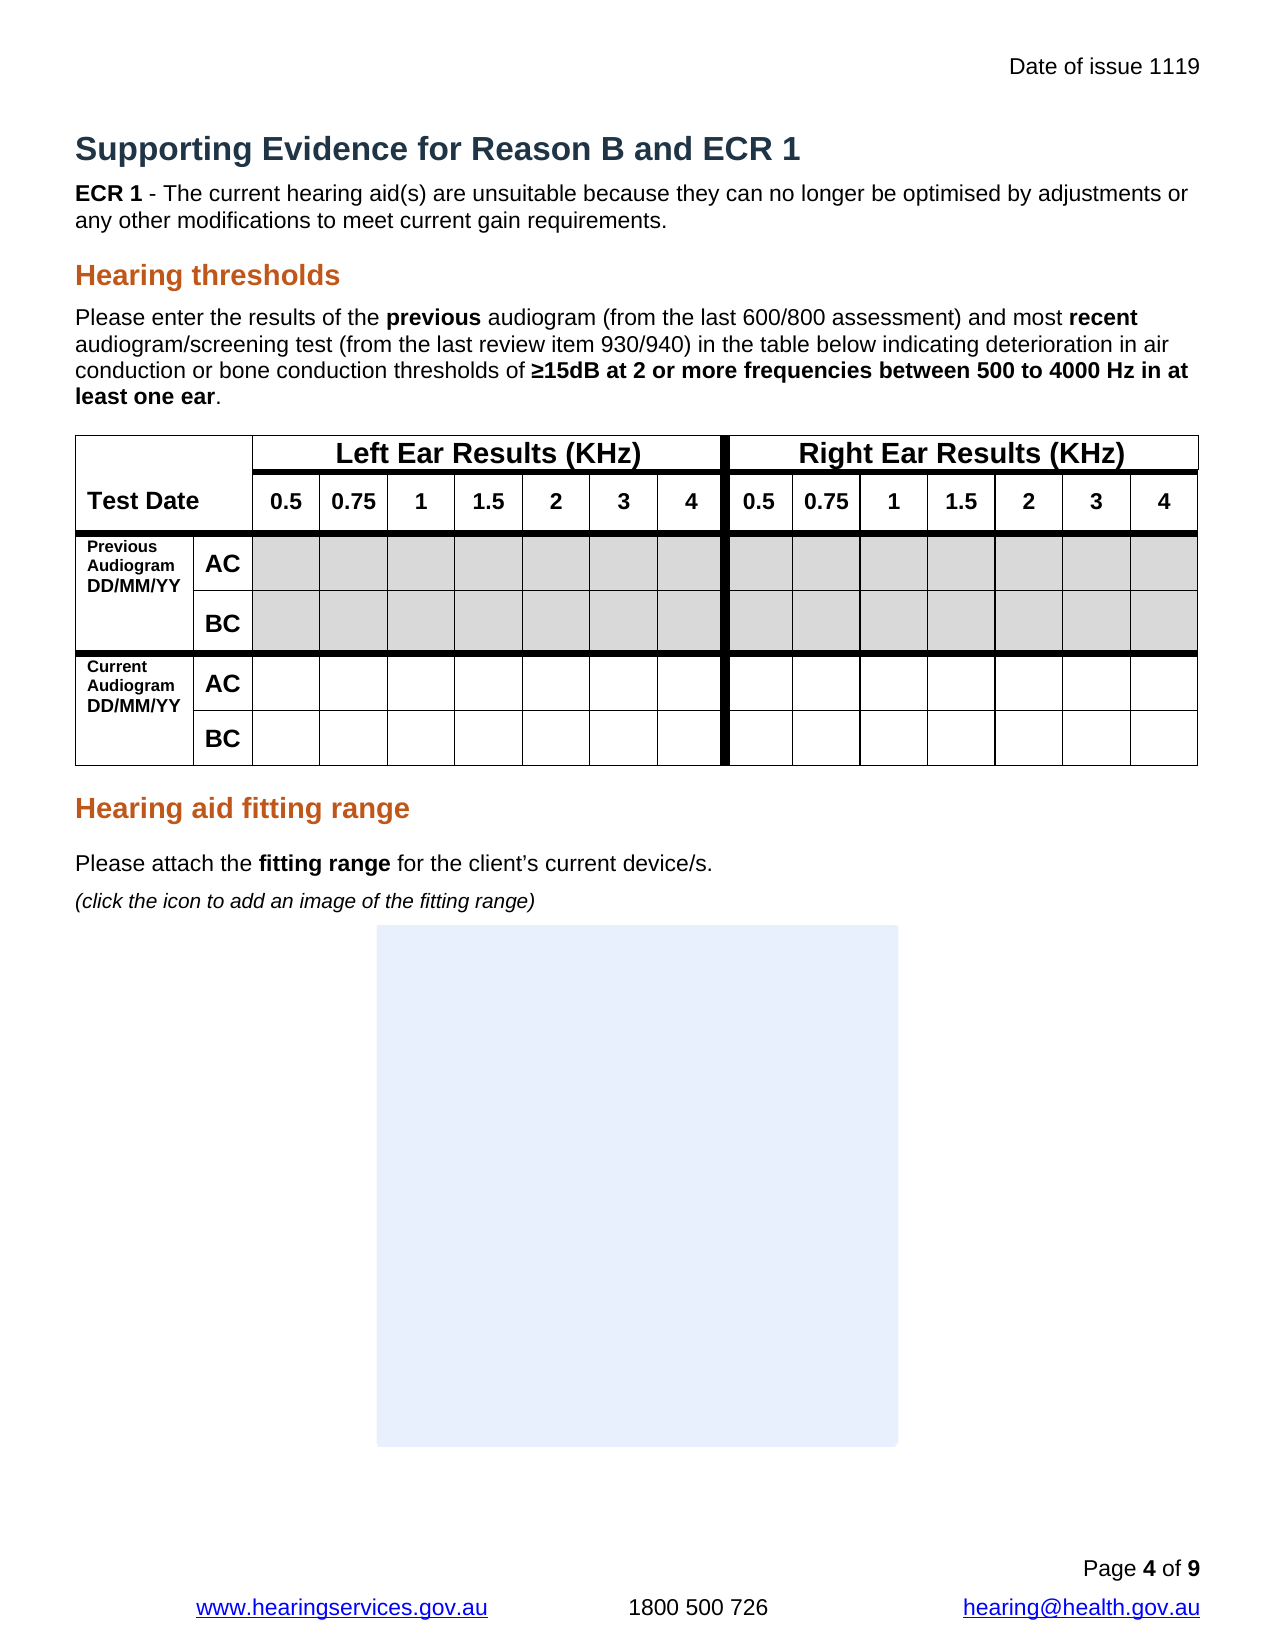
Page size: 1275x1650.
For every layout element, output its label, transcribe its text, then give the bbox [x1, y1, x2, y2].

table_cell [523, 711, 589, 765]
table_cell [388, 657, 454, 710]
table_cell 0.75 [320, 475, 387, 530]
text ECR 1 - The current hearing aid(s) are unsuitable because they can no longer be optimised by adjustments or any other modifications to meet current gain requirements. [75, 180, 1200, 233]
table_cell [1063, 657, 1130, 710]
table_cell [388, 537, 454, 590]
table_cell [590, 657, 657, 710]
table_cell [928, 537, 994, 590]
table_cell [253, 657, 319, 710]
table_cell [730, 711, 792, 765]
table_cell [590, 591, 657, 650]
text Please attach the fitting range for the client’s current device/s. [75, 850, 1200, 876]
table_cell 2 [523, 475, 589, 530]
text Hearing aid fitting range [75, 791, 1200, 825]
table_cell [861, 657, 927, 710]
table_cell [996, 591, 1062, 650]
table_cell 3 [590, 475, 657, 530]
table_cell 1 [388, 475, 454, 530]
picture [376, 925, 899, 1447]
table_cell [523, 657, 589, 710]
table_cell [996, 657, 1062, 710]
table_cell [861, 591, 927, 650]
text Supporting Evidence for Reason B and ECR 1 [75, 129, 1200, 168]
table_cell [590, 537, 657, 590]
table_cell 4 [1131, 475, 1197, 530]
table_cell BC [194, 711, 252, 765]
table_cell 4 [658, 475, 720, 530]
table_cell [455, 591, 522, 650]
table_header Test Date [76, 436, 252, 530]
table_cell [928, 591, 994, 650]
table_cell [388, 711, 454, 765]
table_cell 1.5 [928, 475, 994, 530]
table_cell AC [194, 537, 252, 590]
table_cell [455, 711, 522, 765]
text Hearing thresholds [75, 258, 1200, 292]
table_cell [861, 537, 927, 590]
table_cell [253, 711, 319, 765]
table_cell [320, 657, 387, 710]
table_cell [793, 657, 859, 710]
table_cell [455, 537, 522, 590]
table_cell [1063, 711, 1130, 765]
table_cell Current Audiogram DD/MM/YY [76, 657, 193, 765]
table_cell [388, 591, 454, 650]
table_cell [658, 591, 720, 650]
table_cell [1131, 537, 1197, 590]
table_cell [1131, 591, 1197, 650]
table_cell [730, 537, 792, 590]
table_cell [658, 711, 720, 765]
table_cell [1063, 537, 1130, 590]
table_cell [320, 591, 387, 650]
table_cell [793, 591, 859, 650]
table_cell 1 [861, 475, 927, 530]
table_header Left Ear Results (KHz) [253, 436, 720, 469]
table_cell AC [194, 657, 252, 710]
table_cell 0.5 [730, 475, 792, 530]
table_cell [1063, 591, 1130, 650]
table_cell [793, 711, 859, 765]
table_cell 3 [1063, 475, 1130, 530]
table_cell [1131, 657, 1197, 710]
table_cell 0.5 [253, 475, 319, 530]
table_cell 1.5 [455, 475, 522, 530]
table_cell [253, 591, 319, 650]
table_cell Previous Audiogram DD/MM/YY [76, 537, 193, 650]
table_header Right Ear Results (KHz) [730, 436, 1198, 469]
table_cell 0.75 [793, 475, 859, 530]
table_cell [320, 711, 387, 765]
table_cell [928, 711, 994, 765]
table_cell [1131, 711, 1197, 765]
text Please enter the results of the previous audiogram (from the last 600/800 assessment) and most recent audiogram/screening test (from the last review item 930/940) in the table below indicating deterioration in air conduction or bone conduction thresholds of ≥15dB at 2 or more frequencies between 500 to 4000 Hz in at least one ear. [75, 304, 1200, 409]
table_cell [928, 657, 994, 710]
table_cell BC [194, 591, 252, 650]
table_cell [523, 537, 589, 590]
table_cell [320, 537, 387, 590]
table_cell [658, 537, 720, 590]
table_cell [730, 657, 792, 710]
text (click the icon to add an image of the fitting range) [75, 888, 1200, 912]
table_cell [861, 711, 927, 765]
table_cell [253, 537, 319, 590]
table_cell [730, 591, 792, 650]
table_cell [996, 537, 1062, 590]
table_cell [793, 537, 859, 590]
table_cell [658, 657, 720, 710]
table_cell 2 [996, 475, 1062, 530]
table_cell [455, 657, 522, 710]
table_cell [523, 591, 589, 650]
table_cell [996, 711, 1062, 765]
table_cell [590, 711, 657, 765]
